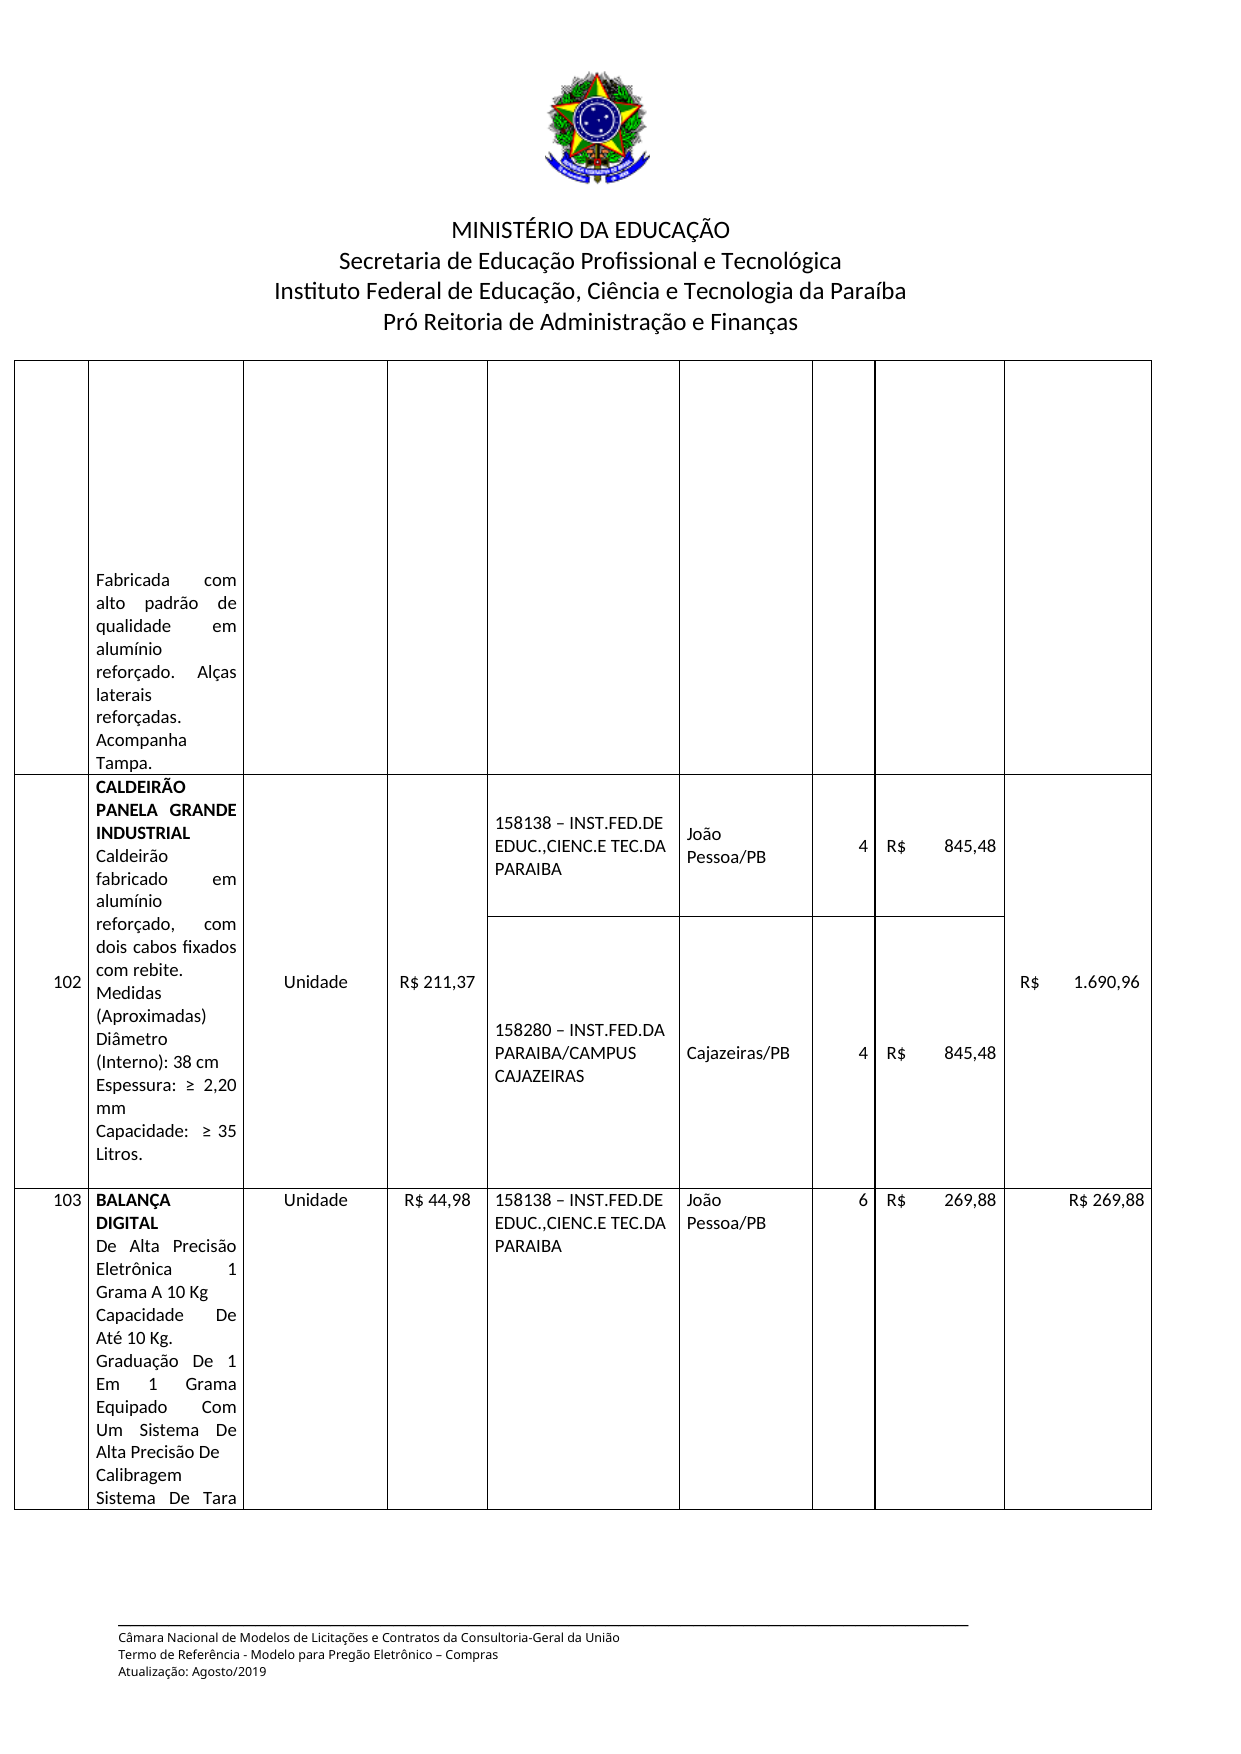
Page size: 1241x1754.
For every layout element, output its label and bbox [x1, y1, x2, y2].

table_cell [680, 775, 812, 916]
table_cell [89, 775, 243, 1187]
picture [543, 70, 649, 183]
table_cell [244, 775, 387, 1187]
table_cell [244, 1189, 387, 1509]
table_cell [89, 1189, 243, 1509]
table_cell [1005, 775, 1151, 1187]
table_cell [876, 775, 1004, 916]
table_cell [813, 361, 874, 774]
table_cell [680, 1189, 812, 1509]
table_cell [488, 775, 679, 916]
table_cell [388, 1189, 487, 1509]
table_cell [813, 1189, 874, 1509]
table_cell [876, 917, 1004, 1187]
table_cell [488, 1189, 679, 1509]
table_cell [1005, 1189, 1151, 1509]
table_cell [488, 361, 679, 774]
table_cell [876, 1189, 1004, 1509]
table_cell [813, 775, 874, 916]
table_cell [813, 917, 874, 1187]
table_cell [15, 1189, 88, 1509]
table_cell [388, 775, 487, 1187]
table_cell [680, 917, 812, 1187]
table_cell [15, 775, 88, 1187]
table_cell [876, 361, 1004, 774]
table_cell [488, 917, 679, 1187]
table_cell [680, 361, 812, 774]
